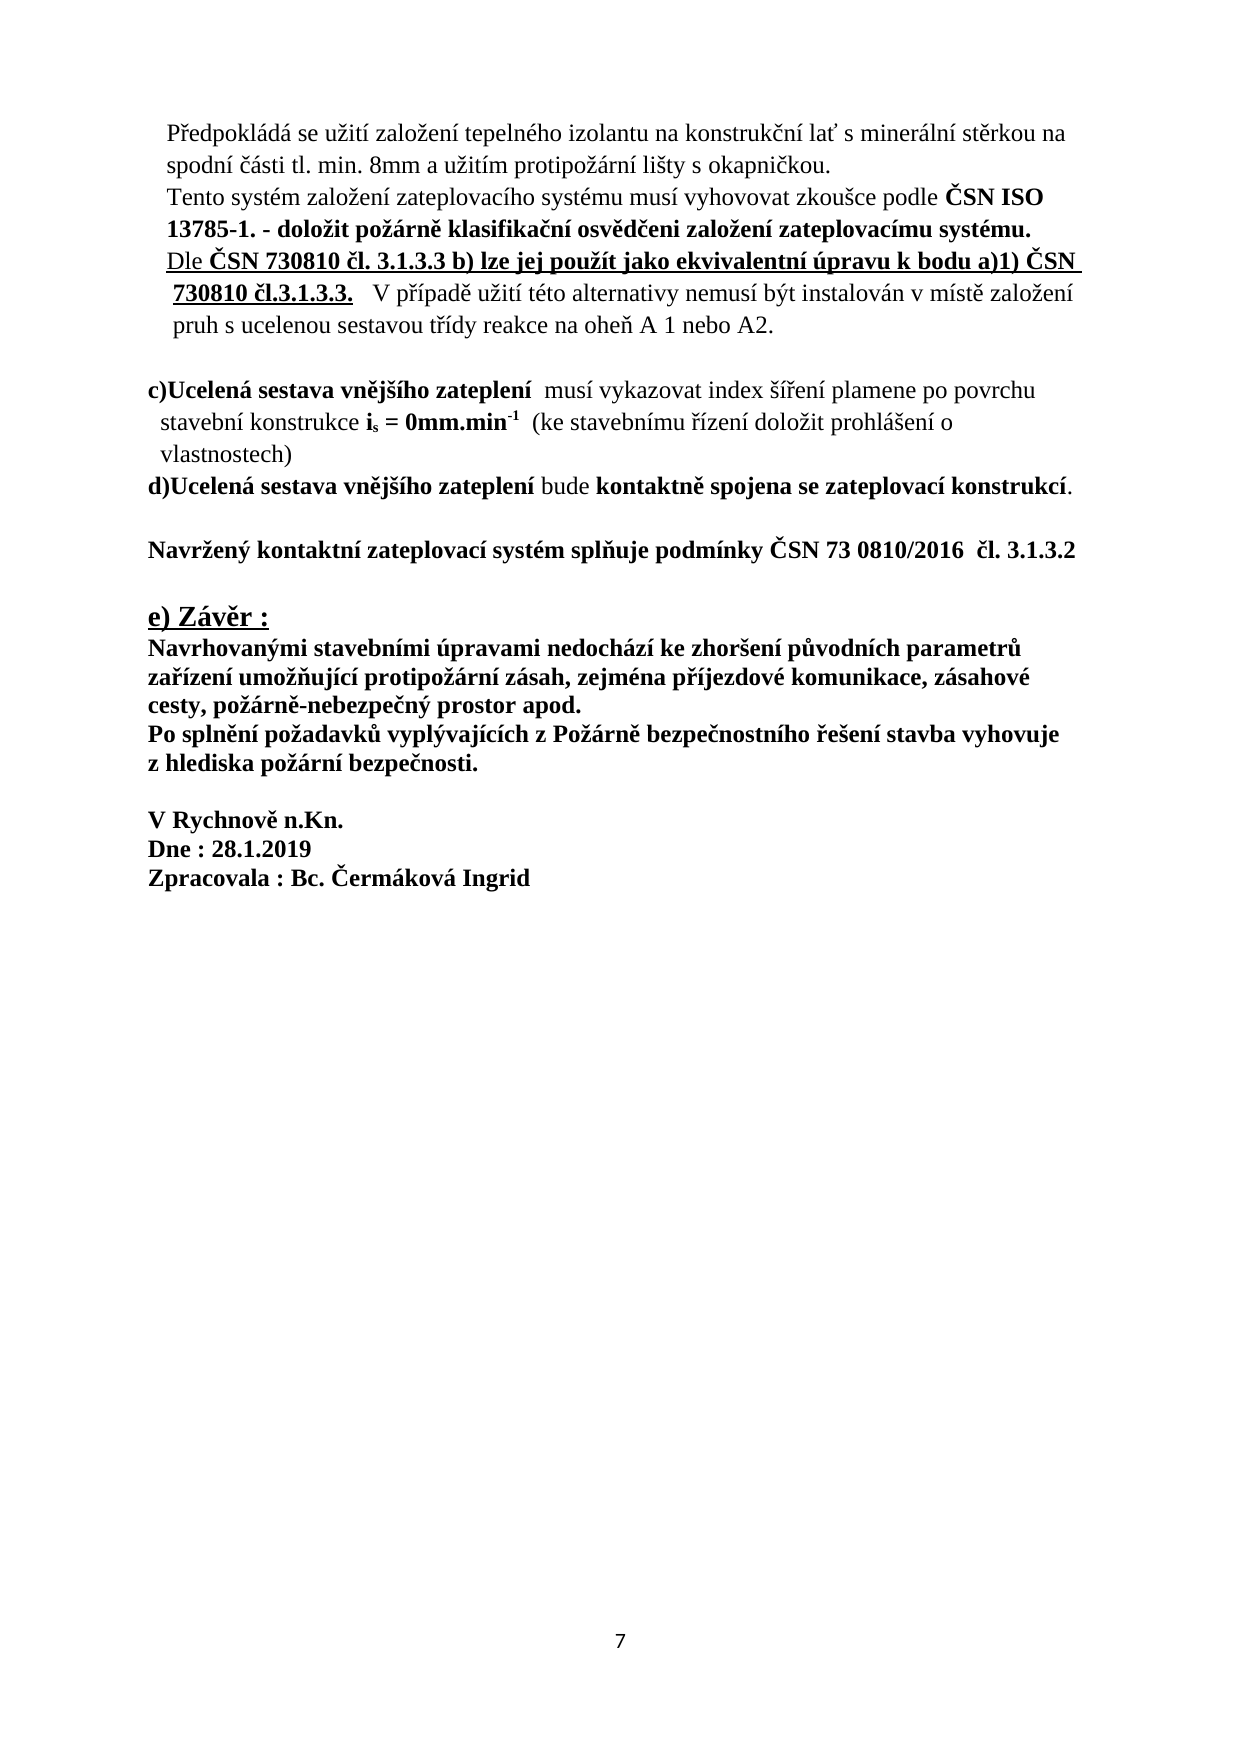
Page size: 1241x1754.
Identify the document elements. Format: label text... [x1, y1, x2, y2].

text Zpracovala : Bc. Čermáková Ingrid [148, 863, 1092, 892]
text Navržený kontaktní zateplovací systém splňuje podmínky ČSN 73 0810/2016 čl. 3.1.3.2 [148, 535, 1092, 564]
text 730810 čl.3.1.3.3. V případě užití této alternativy nemusí být instalován v místě založení [148, 278, 1092, 307]
text Dle ČSN 730810 čl. 3.1.3.3 b) lze jej použít jako ekvivalentní úpravu k bodu a)1) ČSN [148, 246, 1092, 275]
text Navrhovanými stavebními úpravami nedochází ke zhoršení původních parametrů zařízení umožňující protipožární zásah, zejména příjezdové komunikace, zásahové cesty, požárně-nebezpečný prostor apod. [148, 633, 1092, 719]
text Po splnění požadavků vyplývajících z Požárně bezpečnostního řešení stavba vyhovuje z hlediska požární bezpečnosti. [148, 719, 1092, 777]
text V Rychnově n.Kn. [148, 805, 1092, 834]
text vlastnostech) [148, 439, 1092, 468]
text Předpokládá se užití založení tepelného izolantu na konstrukční lať s minerální stěrkou na [148, 118, 1092, 147]
text Dne : 28.1.2019 [148, 834, 1092, 863]
text c)Ucelená sestava vnějšího zateplení musí vykazovat index šíření plamene po povrchu [148, 375, 1092, 403]
text e) Závěr : [148, 599, 1092, 633]
text Tento systém založení zateplovacího systému musí vyhovovat zkoušce podle ČSN ISO [148, 182, 1092, 211]
text d)Ucelená sestava vnějšího zateplení bude kontaktně spojena se zateplovací konstrukcí. [148, 471, 1092, 500]
text pruh s ucelenou sestavou třídy reakce na oheň A 1 nebo A2. [148, 311, 1092, 339]
text spodní části tl. min. 8mm a užitím protipožární lišty s okapničkou. [148, 150, 1092, 179]
text stavební konstrukce is = 0mm.min-1 (ke stavebnímu řízení doložit prohlášení o [148, 407, 1092, 436]
text 13785-1. - doložit požárně klasifikační osvědčeni založení zateplovacímu systému. [148, 214, 1092, 243]
